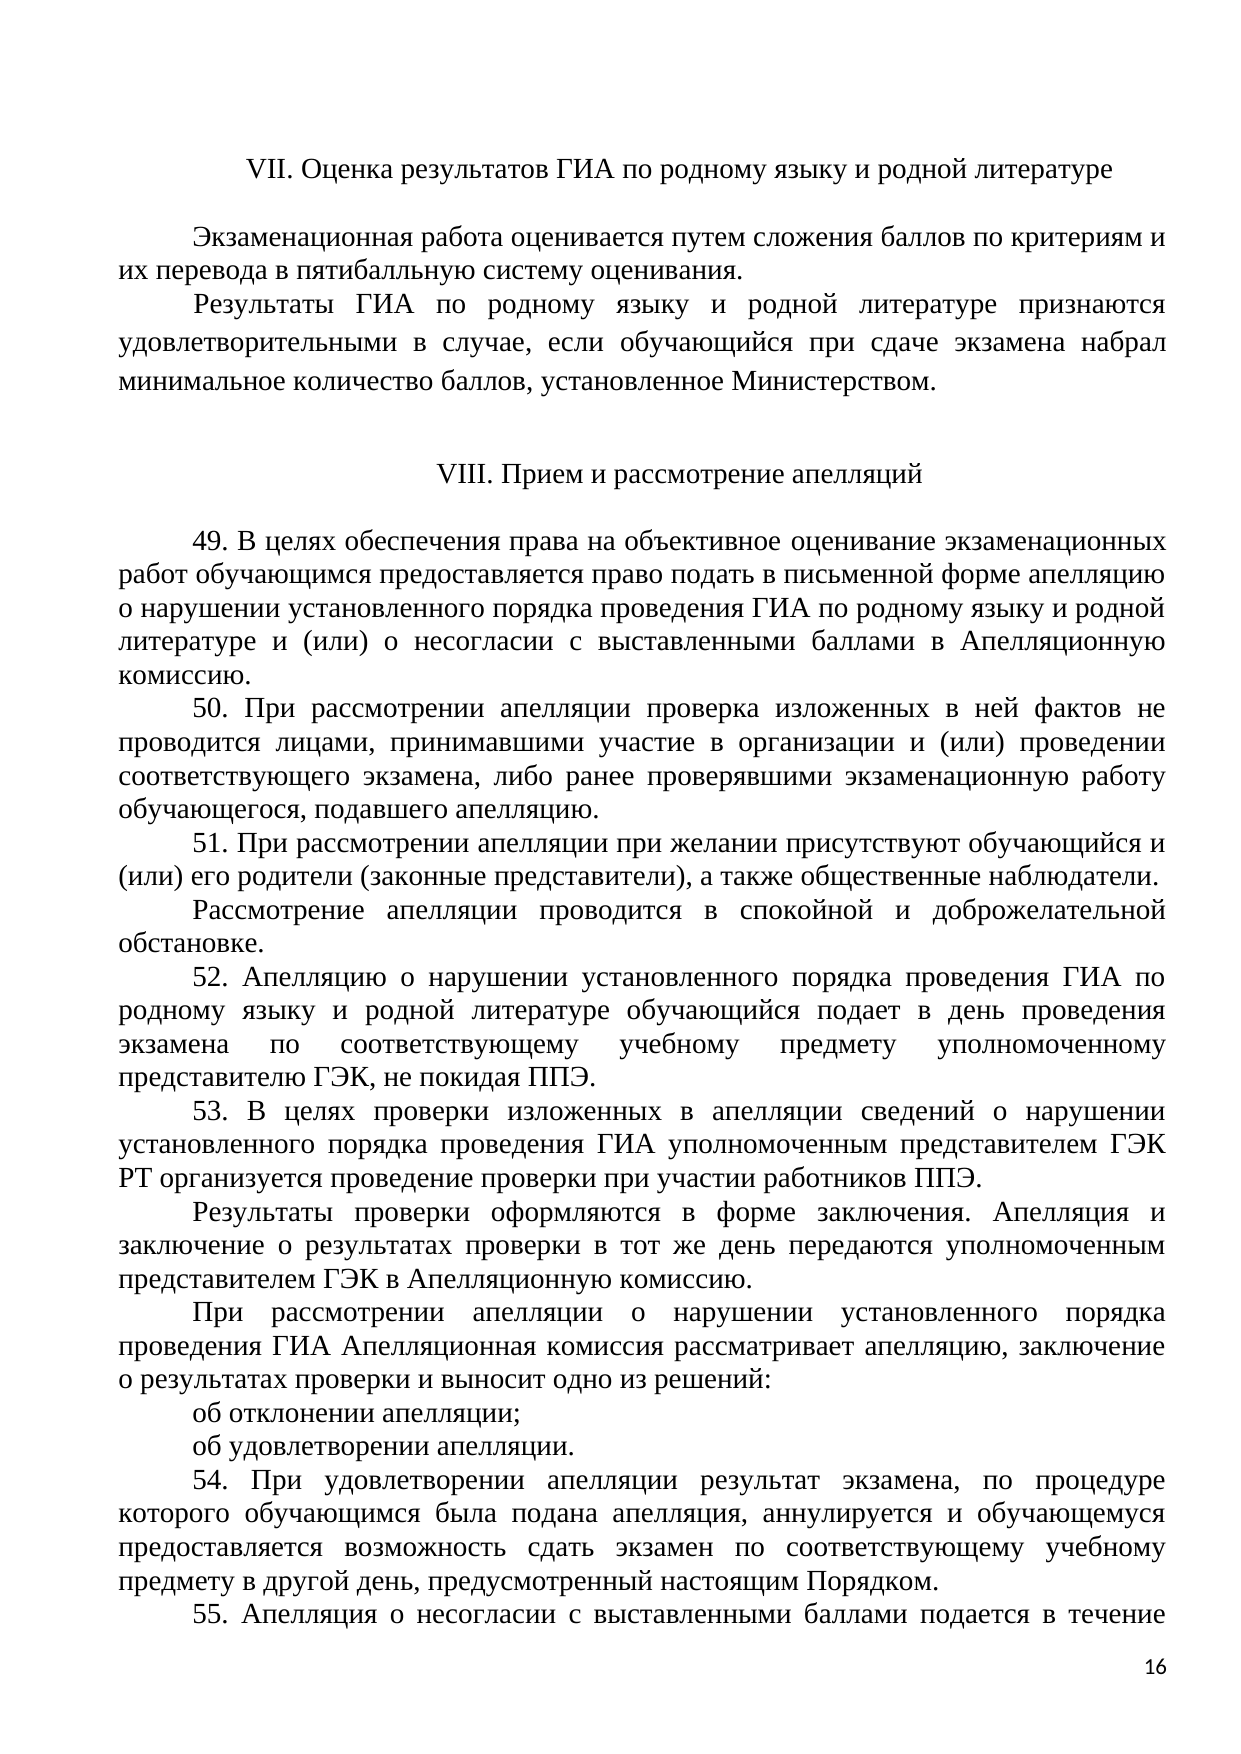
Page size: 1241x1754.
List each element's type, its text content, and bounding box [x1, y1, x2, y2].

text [118, 1596, 1167, 1630]
text 53. В целях проверки изложенных в апелляции сведений о нарушении установленного порядка проведения ГИА уполномоченным представителем ГЭК РТ организуется проведение проверки при участии работников ППЭ. [118, 1093, 1167, 1194]
text 50. При рассмотрении апелляции проверка изложенных в ней фактов не проводится лицами, принимавшими участие в организации и (или) проведении соответствующего экзамена, либо ранее проверявшими экзаменационную работу обучающегося, подавшего апелляцию. [118, 691, 1167, 825]
text об отклонении апелляции; [118, 1395, 1167, 1428]
text 49. В целях обеспечения права на объективное оценивание экзаменационных работ обучающимся предоставляется право подать в письменной форме апелляцию о нарушении установленного порядка проведения ГИА по родному языку и родной литературе и (или) о несогласии с выставленными баллами в Апелляционную комиссию. [118, 523, 1167, 691]
text При рассмотрении апелляции о нарушении установленного порядка проведения ГИА Апелляционная комиссия рассматривает апелляцию, заключение о результатах проверки и выносит одно из решений: [118, 1294, 1167, 1395]
text Результаты проверки оформляются в форме заключения. Апелляция и заключение о результатах проверки в тот же день передаются уполномоченным представителем ГЭК в Апелляционную комиссию. [118, 1194, 1167, 1294]
text 51. При рассмотрении апелляции при желании присутствуют обучающийся и (или) его родители (законные представители), а также общественные наблюдатели. [118, 825, 1167, 892]
text VIII. Прием и рассмотрение апелляций [118, 456, 1167, 489]
text 52. Апелляцию о нарушении установленного порядка проведения ГИА по родному языку и родной литературе обучающийся подает в день проведения экзамена по соответствующему учебному предмету уполномоченному представителю ГЭК, не покидая ППЭ. [118, 959, 1167, 1093]
text Рассмотрение апелляции проводится в спокойной и доброжелательной обстановке. [118, 892, 1167, 959]
text 54. При удовлетворении апелляции результат экзамена, по процедуре которого обучающимся была подана апелляция, аннулируется и обучающемуся предоставляется возможность сдать экзамен по соответствующему учебному предмету в другой день, предусмотренный настоящим Порядком. [118, 1462, 1167, 1596]
text Экзаменационная работа оценивается путем сложения баллов по критериям и их перевода в пятибалльную систему оценивания. [118, 219, 1167, 286]
text VII. Оценка результатов ГИА по родному языку и родной литературе [118, 152, 1167, 185]
text Результаты ГИА по родному языку и родной литературе признаются удовлетворительными в случае, если обучающийся при сдаче экзамена набрал минимальное количество баллов, установленное Министерством. [118, 286, 1167, 396]
text об удовлетворении апелляции. [118, 1428, 1167, 1462]
